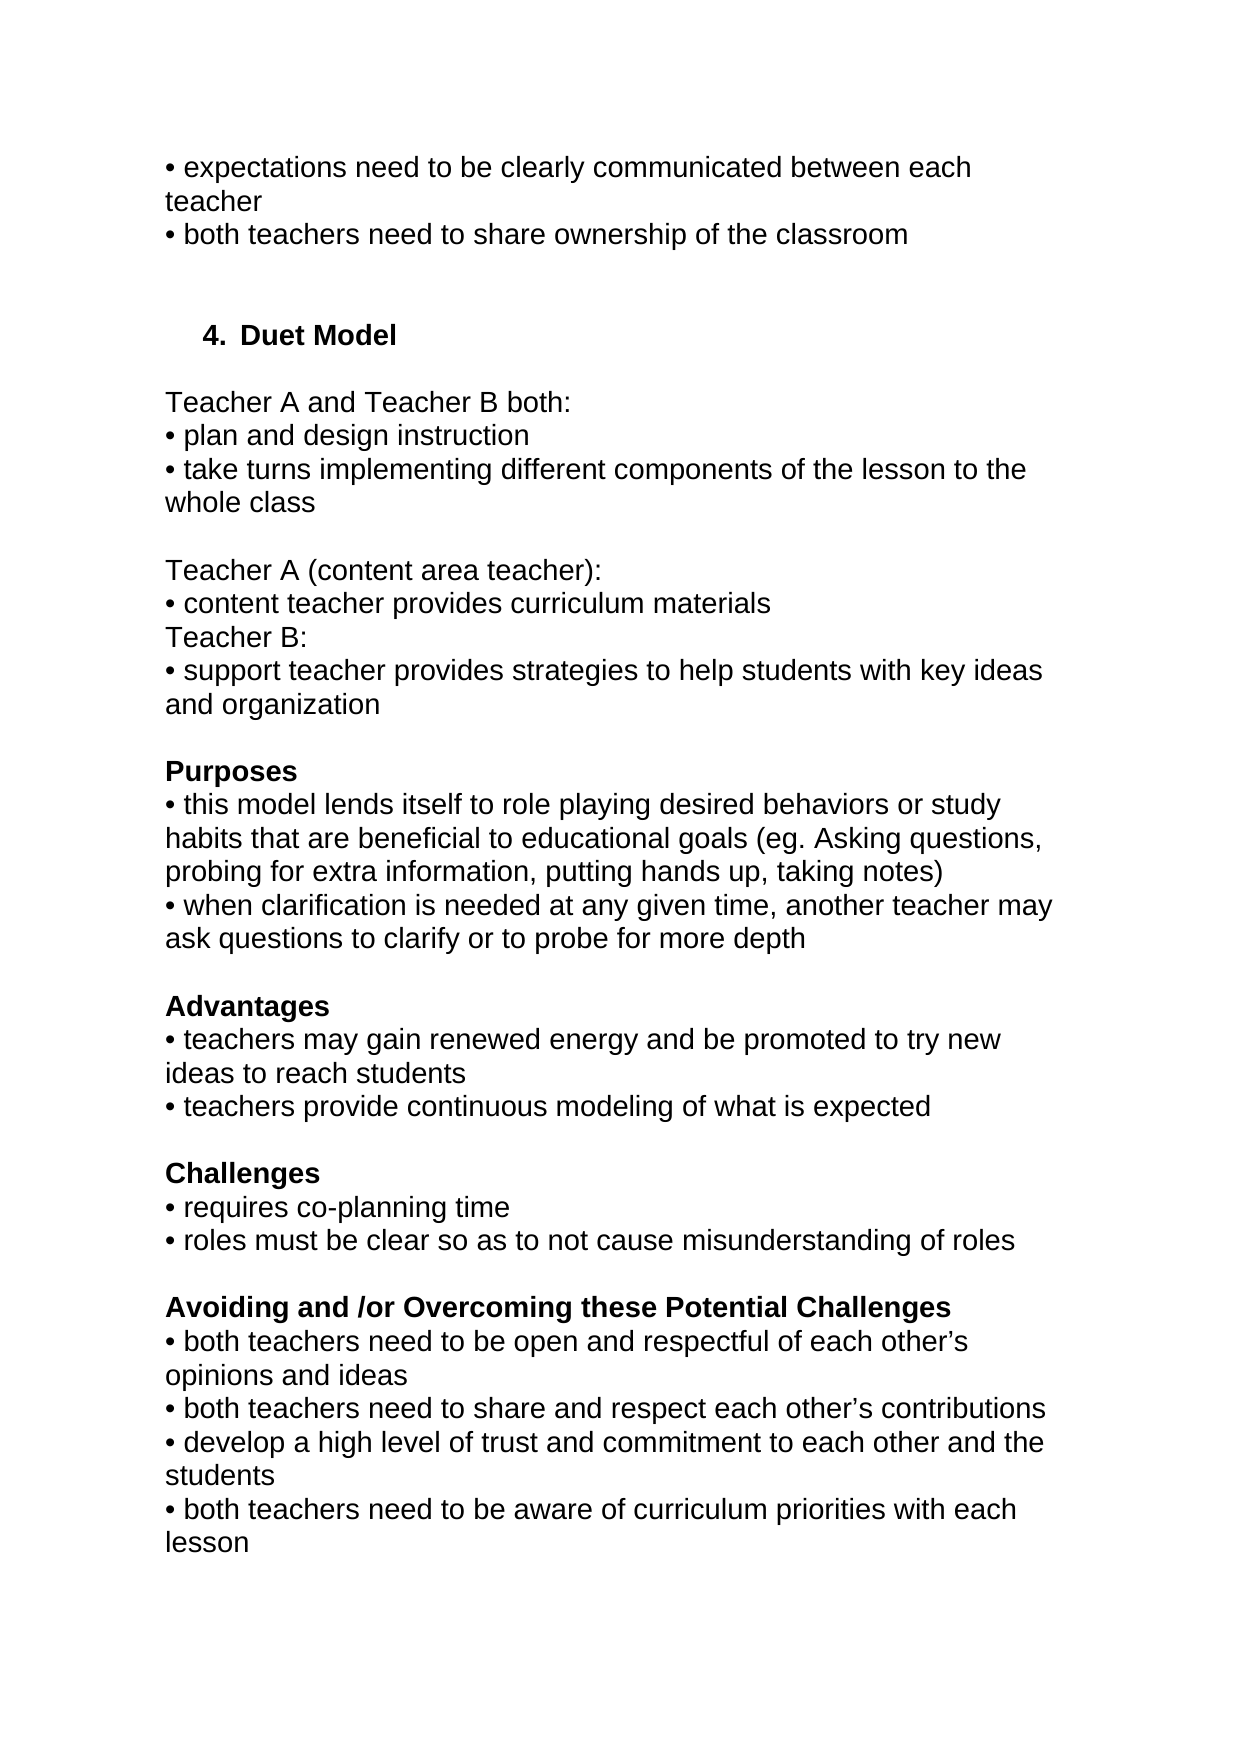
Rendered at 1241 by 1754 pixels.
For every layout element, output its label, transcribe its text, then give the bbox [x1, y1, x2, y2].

text • both teachers need to be open and respectful of each other’s opinions and ideas [165, 1324, 1075, 1391]
text Challenges [165, 1156, 1075, 1190]
text • plan and design instruction [165, 418, 1075, 452]
text • when clarification is needed at any given time, another teacher may ask questions to clarify or to probe for more depth [165, 888, 1075, 955]
text • teachers provide continuous modeling of what is expected [165, 1089, 1075, 1123]
text • requires co-planning time [165, 1190, 1075, 1223]
text • both teachers need to share ownership of the classroom [165, 217, 1075, 251]
text • this model lends itself to role playing desired behaviors or study habits that are beneficial to educational goals (eg. Asking questions, probing for extra information, putting hands up, taking notes) [165, 787, 1075, 888]
text • roles must be clear so as to not cause misunderstanding of roles [165, 1223, 1075, 1257]
text Teacher A and Teacher B both: [165, 385, 1075, 418]
text Advantages [165, 988, 1075, 1022]
text Teacher A (content area teacher): [165, 552, 1075, 586]
text • take turns implementing different components of the lesson to the whole class [165, 452, 1075, 519]
text • content teacher provides curriculum materials [165, 586, 1075, 619]
text Avoiding and /or Overcoming these Potential Challenges [165, 1290, 1075, 1324]
text • both teachers need to be aware of curriculum priorities with each lesson [165, 1492, 1075, 1559]
text Purposes [165, 754, 1075, 787]
text Teacher B: [165, 619, 1075, 653]
text • develop a high level of trust and commitment to each other and the students [165, 1424, 1075, 1492]
text • support teacher provides strategies to help students with key ideas and organization [165, 653, 1075, 720]
text • both teachers need to share and respect each other’s contributions [165, 1391, 1075, 1424]
list Duet Model [202, 318, 1075, 351]
text • expectations need to be clearly communicated between each teacher [165, 150, 1075, 217]
text • teachers may gain renewed energy and be promoted to try new ideas to reach students [165, 1022, 1075, 1089]
